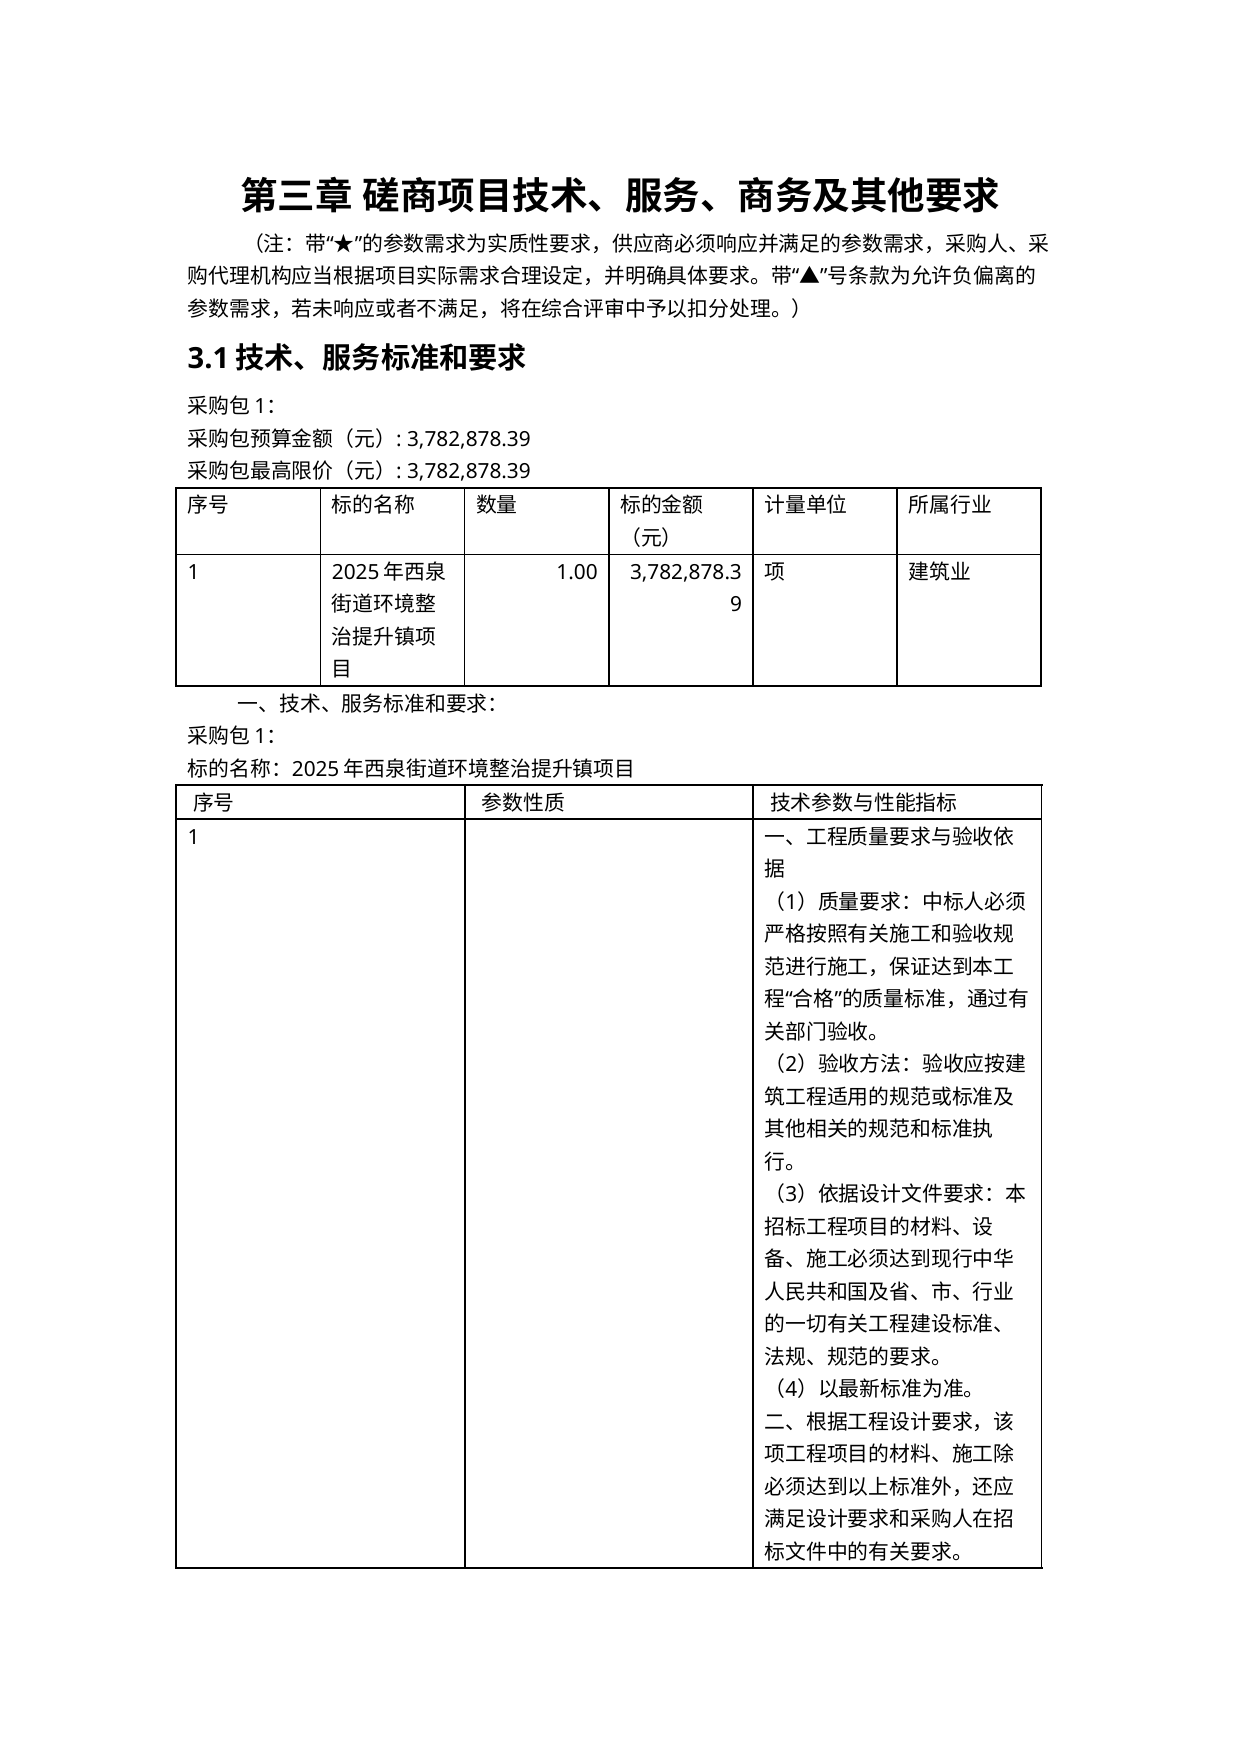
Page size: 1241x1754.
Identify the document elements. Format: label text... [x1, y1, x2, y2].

text （注：带“★”的参数需求为实质性要求，供应商必须响应并满足的参数需求，采购人、采购代理机构应当根据项目实际需求合理设定，并明确具体要求。带“▲”号条款为允许负偏离的参数需求，若未响应或者不满足，将在综合评审中予以扣分处理。） [187, 227, 1053, 324]
text 采购包1： [187, 389, 1053, 422]
table_cell 2025年西泉街道环境整治提升镇项目 [321, 555, 464, 685]
table_header 序号 [177, 786, 464, 818]
table_header 技术参数与性能指标 [754, 786, 1041, 818]
table_cell [466, 820, 752, 1567]
table_header 计量单位 [754, 489, 896, 553]
table_header 所属行业 [898, 489, 1040, 553]
table_cell 3,782,878.39 [610, 555, 752, 685]
table_header 数量 [465, 489, 608, 553]
text 标的名称：2025年西泉街道环境整治提升镇项目 [187, 752, 1053, 784]
table_cell 项 [754, 555, 896, 685]
text 第三章 磋商项目技术、服务、商务及其他要求 [187, 162, 1053, 227]
text 一、技术、服务标准和要求： [187, 687, 1053, 719]
table_header 参数性质 [466, 786, 752, 818]
table_cell 1 [177, 555, 320, 685]
text 采购包最高限价（元）: 3,782,878.39 [187, 454, 1053, 487]
table_cell 建筑业 [898, 555, 1040, 685]
table_header 标的金额 （元） [610, 489, 752, 553]
table_cell 1 [177, 820, 464, 1567]
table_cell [754, 820, 1041, 1567]
text 采购包1： [187, 719, 1053, 752]
table_header 序号 [177, 489, 320, 553]
table_header 标的名称 [321, 489, 464, 553]
text 采购包预算金额（元）: 3,782,878.39 [187, 422, 1053, 454]
text 3.1技术、服务标准和要求 [187, 324, 1053, 389]
table_cell 1.00 [465, 555, 608, 685]
